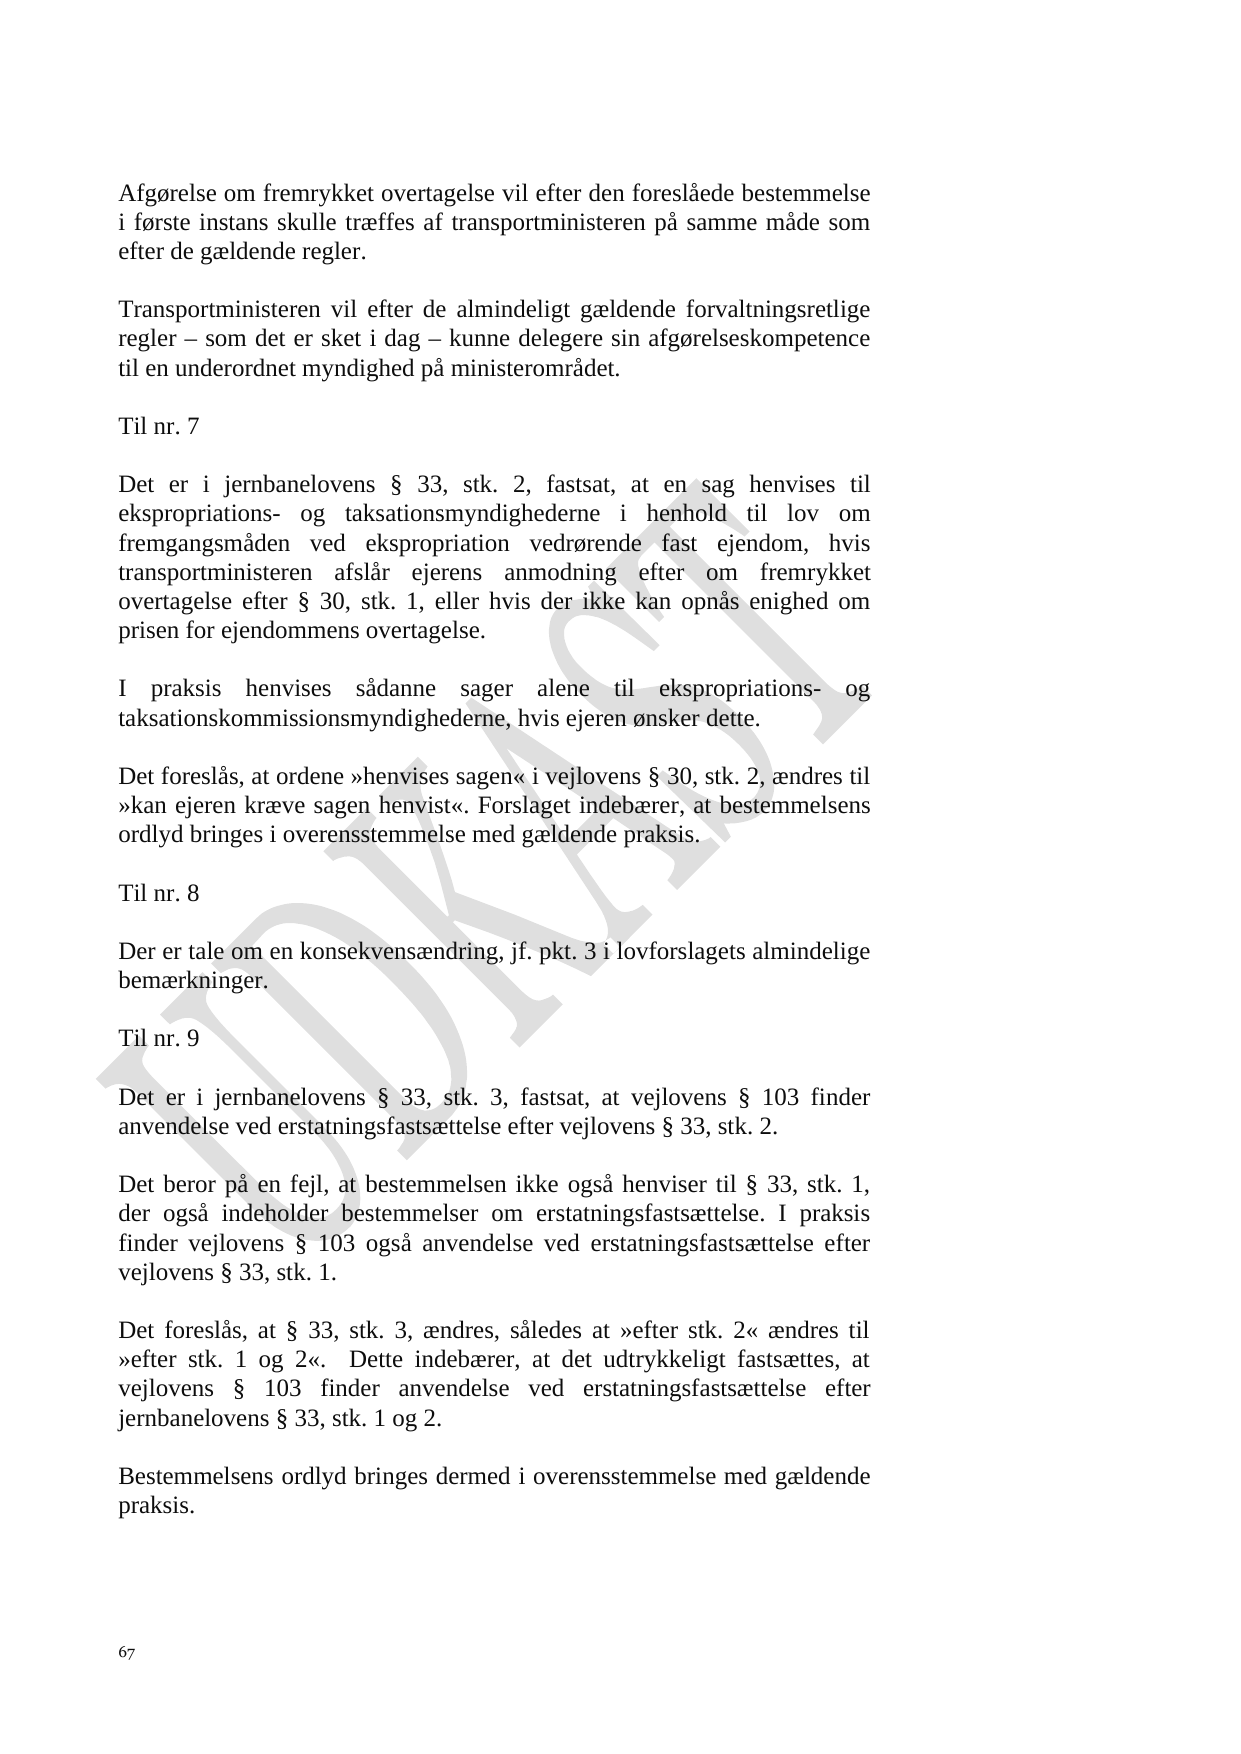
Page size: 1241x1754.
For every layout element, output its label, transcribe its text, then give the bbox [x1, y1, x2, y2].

text Det foreslås, at ordene »henvises sagen« i vejlovens § 30, stk. 2, ændres til »kan ejeren kræve sagen henvist«. Forslaget indebærer, at bestemmelsens ordlyd bringes i overensstemmelse med gældende praksis. [118, 761, 871, 848]
text Det foreslås, at § 33, stk. 3, ændres, således at »efter stk. 2« ændres til »efter stk. 1 og 2«. Dette indebærer, at det udtrykkeligt fastsættes, at vejlovens § 103 finder anvendelse ved erstatningsfastsættelse efter jernbanelovens § 33, stk. 1 og 2. [118, 1315, 871, 1431]
text Det er i jernbanelovens § 33, stk. 3, fastsat, at vejlovens § 103 finder anvendelse ved erstatningsfastsættelse efter vejlovens § 33, stk. 2. [118, 1081, 871, 1140]
text I praksis henvises sådanne sager alene til ekspropriations- og taksationskommissionsmyndighederne, hvis ejeren ønsker dette. [118, 673, 871, 731]
text Der er tale om en konsekvensændring, jf. pkt. 3 i lovforslagets almindelige bemærkninger. [118, 936, 871, 994]
text Afgørelse om fremrykket overtagelse vil efter den foreslåede bestemmelse i første instans skulle træffes af transportministeren på samme måde som efter de gældende regler. [118, 177, 871, 265]
text Det beror på en fejl, at bestemmelsen ikke også henviser til § 33, stk. 1, der også indeholder bestemmelser om erstatningsfastsættelse. I praksis finder vejlovens § 103 også anvendelse ved erstatningsfastsættelse efter vejlovens § 33, stk. 1. [118, 1169, 871, 1286]
text Bestemmelsens ordlyd bringes dermed i overensstemmelse med gældende praksis. [118, 1461, 871, 1519]
text Til nr. 9 [118, 1023, 871, 1052]
text Til nr. 8 [118, 877, 871, 906]
text Transportministeren vil efter de almindeligt gældende forvaltningsretlige regler – som det er sket i dag – kunne delegere sin afgørelseskompetence til en underordnet myndighed på ministerområdet. [118, 294, 871, 381]
text Det er i jernbanelovens § 33, stk. 2, fastsat, at en sag henvises til ekspropriations- og taksationsmyndighederne i henhold til lov om fremgangsmåden ved ekspropriation vedrørende fast ejendom, hvis transportministeren afslår ejerens anmodning efter om fremrykket overtagelse efter § 30, stk. 1, eller hvis der ikke kan opnås enighed om prisen for ejendommens overtagelse. [118, 469, 871, 644]
text Til nr. 7 [118, 411, 871, 440]
